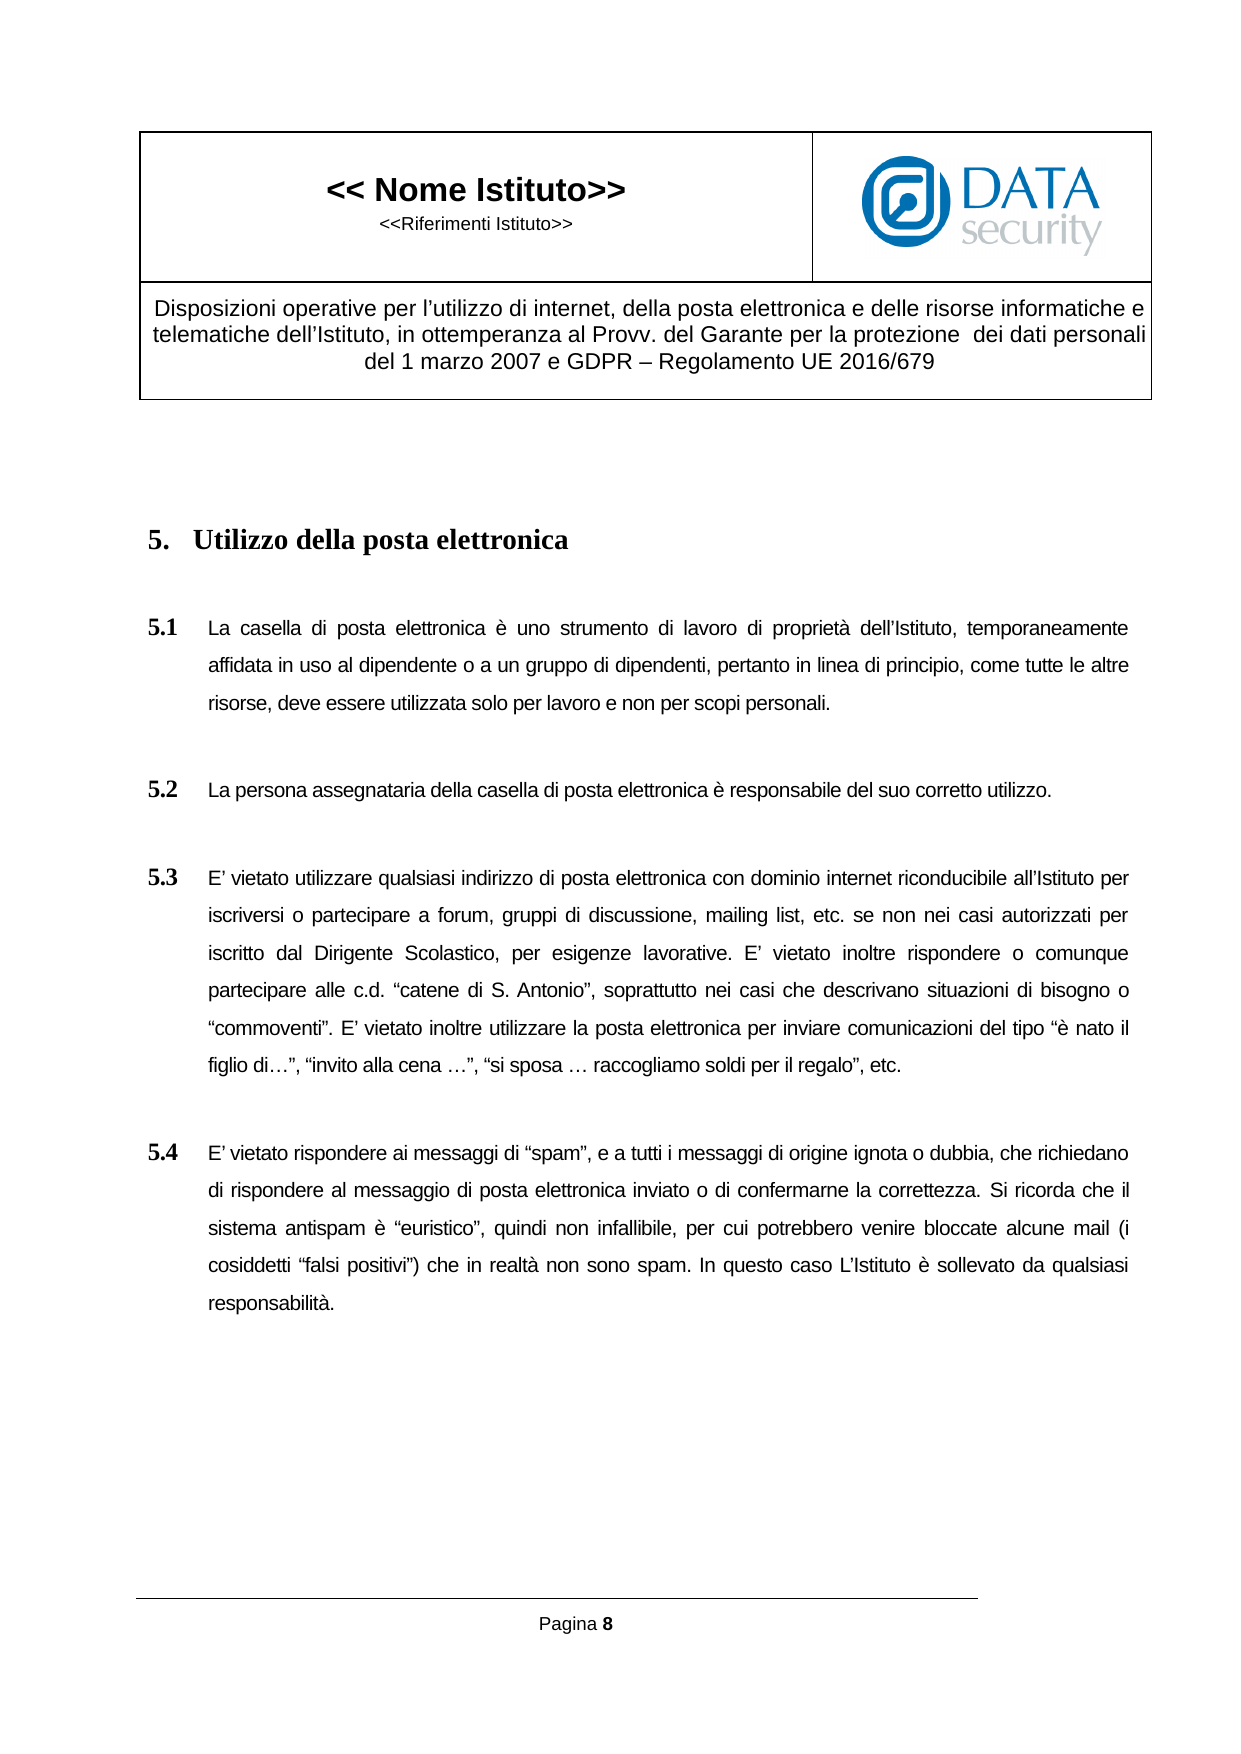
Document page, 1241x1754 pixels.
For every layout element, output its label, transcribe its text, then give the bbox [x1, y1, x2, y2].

subtitle E’ vietato rispondere ai messaggi di “spam”, e a tutti i messaggi di origine ignota o dubbia, che richiedano di rispondere al messaggio di posta elettronica inviato o di confermarne la correttezza. Si ricorda che il sistema antispam è “euristico”, quindi non infallibile, per cui potrebbero venire bloccate alcune mail (i cosiddetti “falsi positivi”) che in realtà non sono spam. In questo caso L’Istituto è sollevato da qualsiasi responsabilità. [148, 1130, 1130, 1318]
subtitle La casella di posta elettronica è uno strumento di lavoro di proprietà dell’Istituto, temporaneamente affidata in uso al dipendente o a un gruppo di dipendenti, pertanto in linea di principio, come tutte le altre risorse, deve essere utilizzata solo per lavoro e non per scopi personali. [148, 605, 1130, 718]
picture [861, 155, 1106, 259]
subtitle E’ vietato utilizzare qualsiasi indirizzo di posta elettronica con dominio internet riconducibile all’Istituto per iscriversi o partecipare a forum, gruppi di discussione, mailing list, etc. se non nei casi autorizzati per iscritto dal Dirigente Scolastico, per esigenze lavorative. E’ vietato inoltre rispondere o comunque partecipare alle c.d. “catene di S. Antonio”, soprattutto nei casi che descrivano situazioni di bisogno o “commoventi”. E’ vietato inoltre utilizzare la posta elettronica per inviare comunicazioni del tipo “è nato il figlio di…”, “invito alla cena …”, “si sposa … raccogliamo soldi per il regalo”, etc. [148, 855, 1130, 1080]
title Utilizzo della posta elettronica [148, 524, 1122, 555]
subtitle La persona assegnataria della casella di posta elettronica è responsabile del suo corretto utilizzo. [148, 768, 1130, 805]
